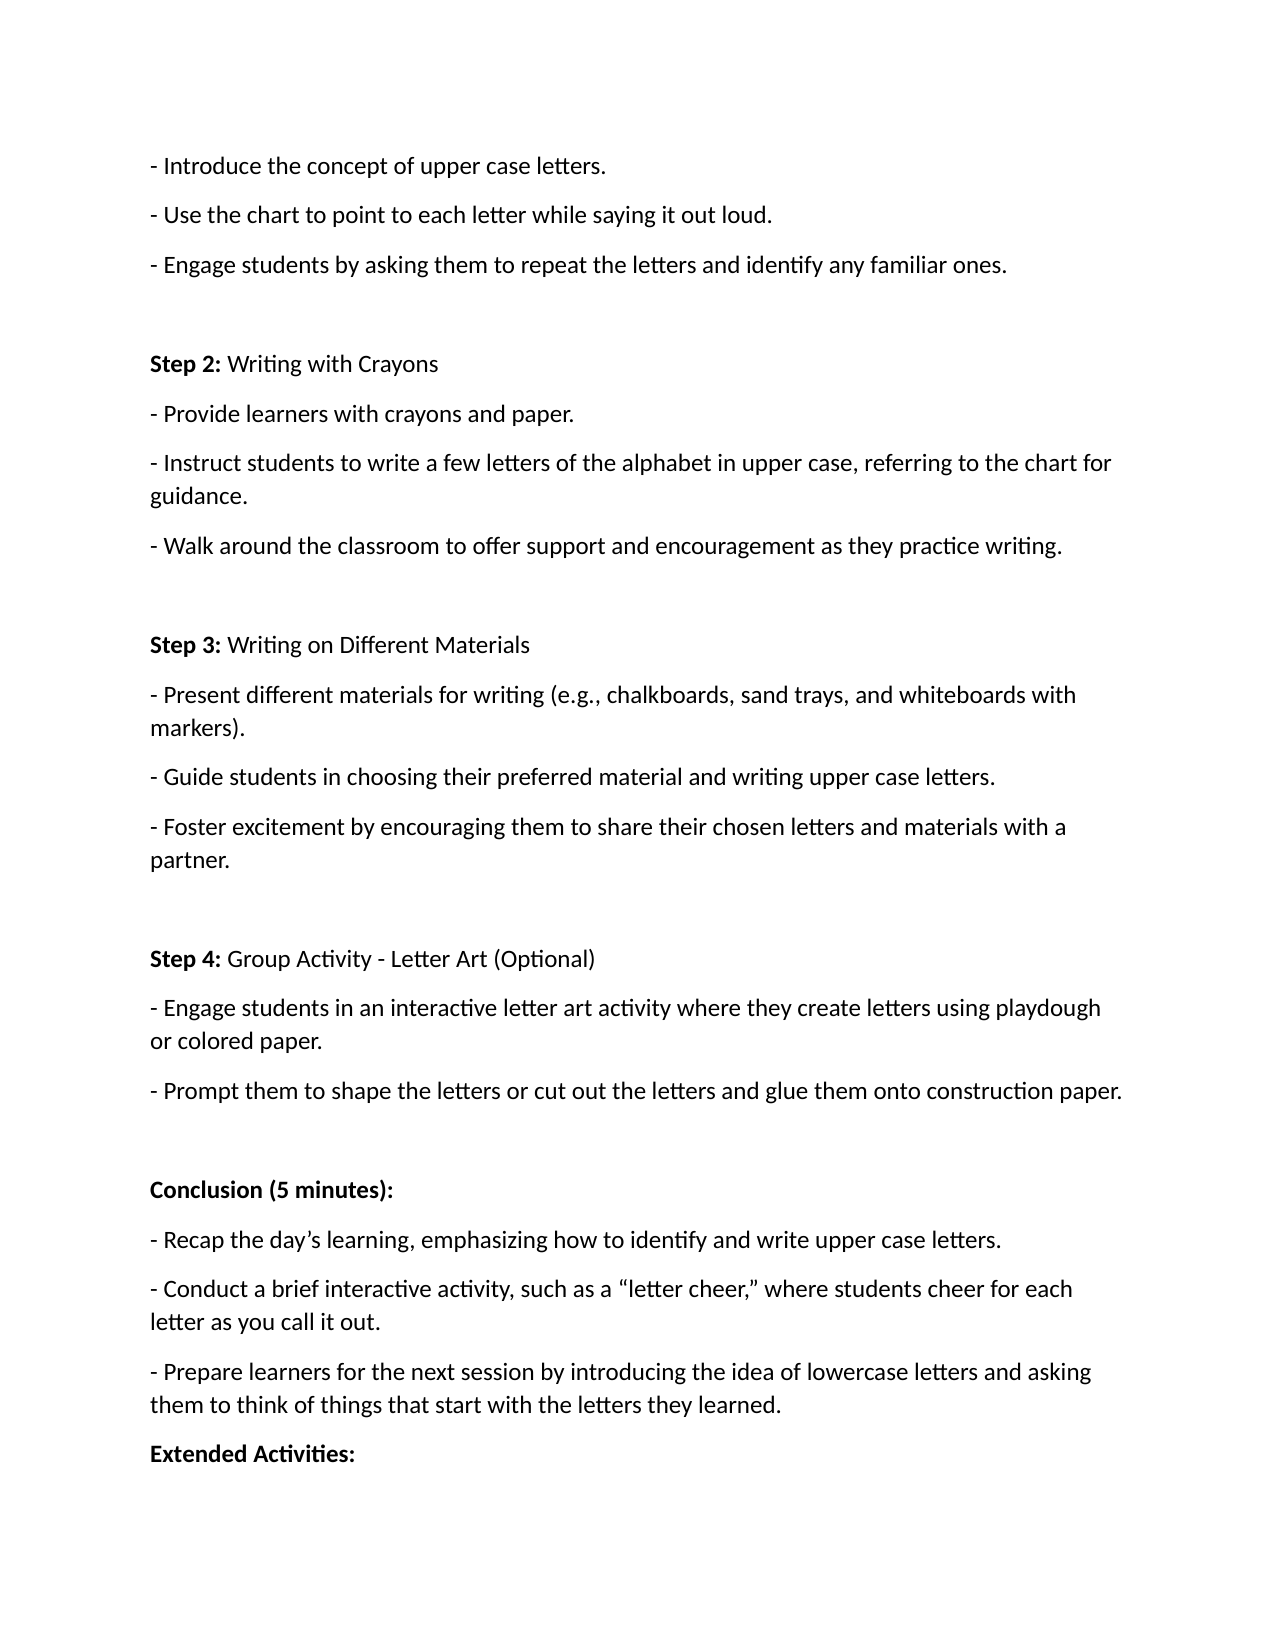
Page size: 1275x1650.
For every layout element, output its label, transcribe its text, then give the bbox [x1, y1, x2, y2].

text Step 2: Writing with Crayons [150, 348, 1125, 379]
text - Walk around the classroom to offer support and encouragement as they practice writing. [150, 530, 1125, 561]
text - Prepare learners for the next session by introducing the idea of lowercase letters and asking them to think of things that start with the letters they learned. [150, 1356, 1125, 1419]
text - Prompt them to shape the letters or cut out the letters and glue them onto construction paper. [150, 1075, 1125, 1106]
text - Introduce the concept of upper case letters. [150, 150, 1125, 181]
text Step 3: Writing on Different Materials [150, 629, 1125, 660]
text Extended Activities: [150, 1438, 1125, 1469]
text - Engage students by asking them to repeat the letters and identify any familiar ones. [150, 249, 1125, 280]
text - Instruct students to write a few letters of the alphabet in upper case, referring to the chart for guidance. [150, 447, 1125, 511]
text - Recap the day’s learning, emphasizing how to identify and write upper case letters. [150, 1224, 1125, 1254]
text Conclusion (5 minutes): [150, 1174, 1125, 1205]
text - Engage students in an interactive letter art activity where they create letters using playdough or colored paper. [150, 992, 1125, 1056]
text Step 4: Group Activity - Letter Art (Optional) [150, 943, 1125, 973]
text - Provide learners with crayons and paper. [150, 398, 1125, 428]
text - Use the chart to point to each letter while saying it out loud. [150, 199, 1125, 230]
text - Foster excitement by encouraging them to share their chosen letters and materials with a partner. [150, 811, 1125, 874]
text - Present different materials for writing (e.g., chalkboards, sand trays, and whiteboards with markers). [150, 679, 1125, 742]
text - Conduct a brief interactive activity, such as a “letter cheer,” where students cheer for each letter as you call it out. [150, 1273, 1125, 1337]
text - Guide students in choosing their preferred material and writing upper case letters. [150, 761, 1125, 792]
